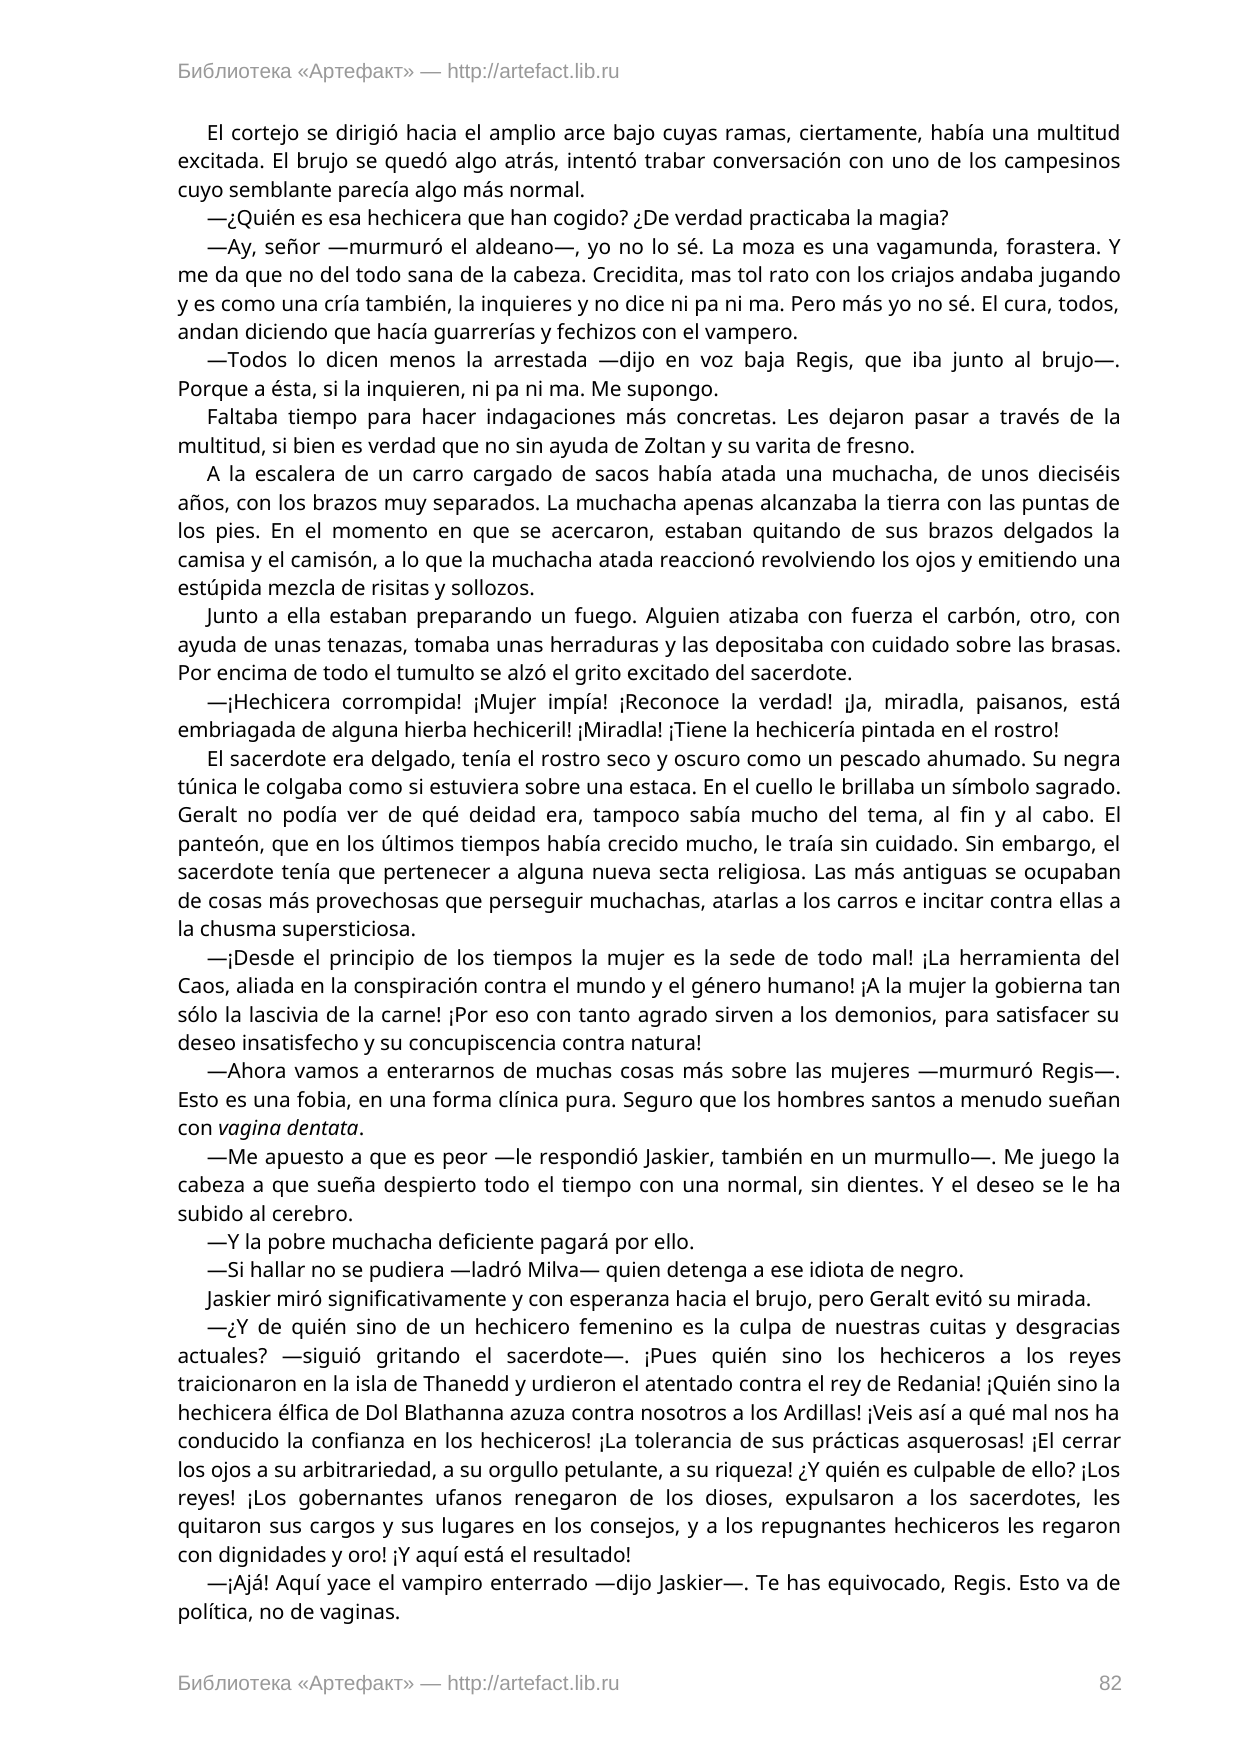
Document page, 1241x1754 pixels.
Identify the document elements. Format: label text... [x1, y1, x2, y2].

text —¿Y de quién sino de un hechicero femenino es la culpa de nuestras cuitas y desgracias actuales? —siguió gritando el sacerdote—. ¡Pues quién sino los hechiceros a los reyes traicionaron en la isla de Thanedd y urdieron el atentado contra el rey de Redania! ¡Quién sino la hechicera élfica de Dol Blathanna azuza contra nosotros a los Ardillas! ¡Veis así a qué mal nos ha conducido la confianza en los hechiceros! ¡La tolerancia de sus prácticas asquerosas! ¡El cerrar los ojos a su arbitrariedad, a su orgullo petulante, a su riqueza! ¿Y quién es culpable de ello? ¡Los reyes! ¡Los gobernantes ufanos renegaron de los dioses, expulsaron a los sacerdotes, les quitaron sus cargos y sus lugares en los consejos, y a los repugnantes hechiceros les regaron con dignidades y oro! ¡Y aquí está el resultado! [177, 1312, 1122, 1568]
text El cortejo se dirigió hacia el amplio arce bajo cuyas ramas, ciertamente, había una multitud excitada. El brujo se quedó algo atrás, intentó trabar conversación con uno de los campesinos cuyo semblante parecía algo más normal. [177, 118, 1122, 203]
text A la escalera de un carro cargado de sacos había atada una muchacha, de unos dieciséis años, con los brazos muy separados. La muchacha apenas alcanzaba la tierra con las puntas de los pies. En el momento en que se acercaron, estaban quitando de sus brazos delgados la camisa y el camisón, a lo que la muchacha atada reaccionó revolviendo los ojos y emitiendo una estúpida mezcla de risitas y sollozos. [177, 459, 1122, 602]
text Junto a ella estaban preparando un fuego. Alguien atizaba con fuerza el carbón, otro, con ayuda de unas tenazas, tomaba unas herraduras y las depositaba con cuidado sobre las brasas. Por encima de todo el tumulto se alzó el grito excitado del sacerdote. [177, 602, 1122, 687]
text —¡Hechicera corrompida! ¡Mujer impía! ¡Reconoce la verdad! ¡Ja, miradla, paisanos, está embriagada de alguna hierba hechiceril! ¡Miradla! ¡Tiene la hechicería pintada en el rostro! [177, 687, 1122, 744]
text Jaskier miró significativamente y con esperanza hacia el brujo, pero Geralt evitó su mirada. [177, 1284, 1122, 1312]
text —¿Quién es esa hechicera que han cogido? ¿De verdad practicaba la magia? [177, 203, 1122, 232]
text —¡Desde el principio de los tiempos la mujer es la sede de todo mal! ¡La herramienta del Caos, aliada en la conspiración contra el mundo y el género humano! ¡A la mujer la gobierna tan sólo la lascivia de la carne! ¡Por eso con tanto agrado sirven a los demonios, para satisfacer su deseo insatisfecho y su concupiscencia contra natura! [177, 943, 1122, 1057]
text —Y la pobre muchacha deficiente pagará por ello. [177, 1227, 1122, 1256]
text Faltaba tiempo para hacer indagaciones más concretas. Les dejaron pasar a través de la multitud, si bien es verdad que no sin ayuda de Zoltan y su varita de fresno. [177, 402, 1122, 459]
text El sacerdote era delgado, tenía el rostro seco y oscuro como un pescado ahumado. Su negra túnica le colgaba como si estuviera sobre una estaca. En el cuello le brillaba un símbolo sagrado. Geralt no podía ver de qué deidad era, tampoco sabía mucho del tema, al fin y al cabo. El panteón, que en los últimos tiempos había crecido mucho, le traía sin cuidado. Sin embargo, el sacerdote tenía que pertenecer a alguna nueva secta religiosa. Las más antiguas se ocupaban de cosas más provechosas que perseguir muchachas, atarlas a los carros e incitar contra ellas a la chusma supersticiosa. [177, 744, 1122, 943]
text —Todos lo dicen menos la arrestada —dijo en voz baja Regis, que iba junto al brujo—. Porque a ésta, si la inquieren, ni pa ni ma. Me supongo. [177, 346, 1122, 402]
text —¡Ajá! Aquí yace el vampiro enterrado —dijo Jaskier—. Te has equivocado, Regis. Esto va de política, no de vaginas. [177, 1568, 1122, 1625]
text —Ay, señor —murmuró el aldeano—, yo no lo sé. La moza es una vagamunda, forastera. Y me da que no del todo sana de la cabeza. Crecidita, mas tol rato con los criajos andaba jugando y es como una cría también, la inquieres y no dice ni pa ni ma. Pero más yo no sé. El cura, todos, andan diciendo que hacía guarrerías y fechizos con el vampero. [177, 232, 1122, 346]
text —Si hallar no se pudiera —ladró Milva— quien detenga a ese idiota de negro. [177, 1256, 1122, 1284]
text —Me apuesto a que es peor —le respondió Jaskier, también en un murmullo—. Me juego la cabeza a que sueña despierto todo el tiempo con una normal, sin dientes. Y el deseo se le ha subido al cerebro. [177, 1142, 1122, 1227]
text —Ahora vamos a enterarnos de muchas cosas más sobre las mujeres —murmuró Regis—. Esto es una fobia, en una forma clínica pura. Seguro que los hombres santos a menudo sueñan con vagina dentata. [177, 1057, 1122, 1142]
